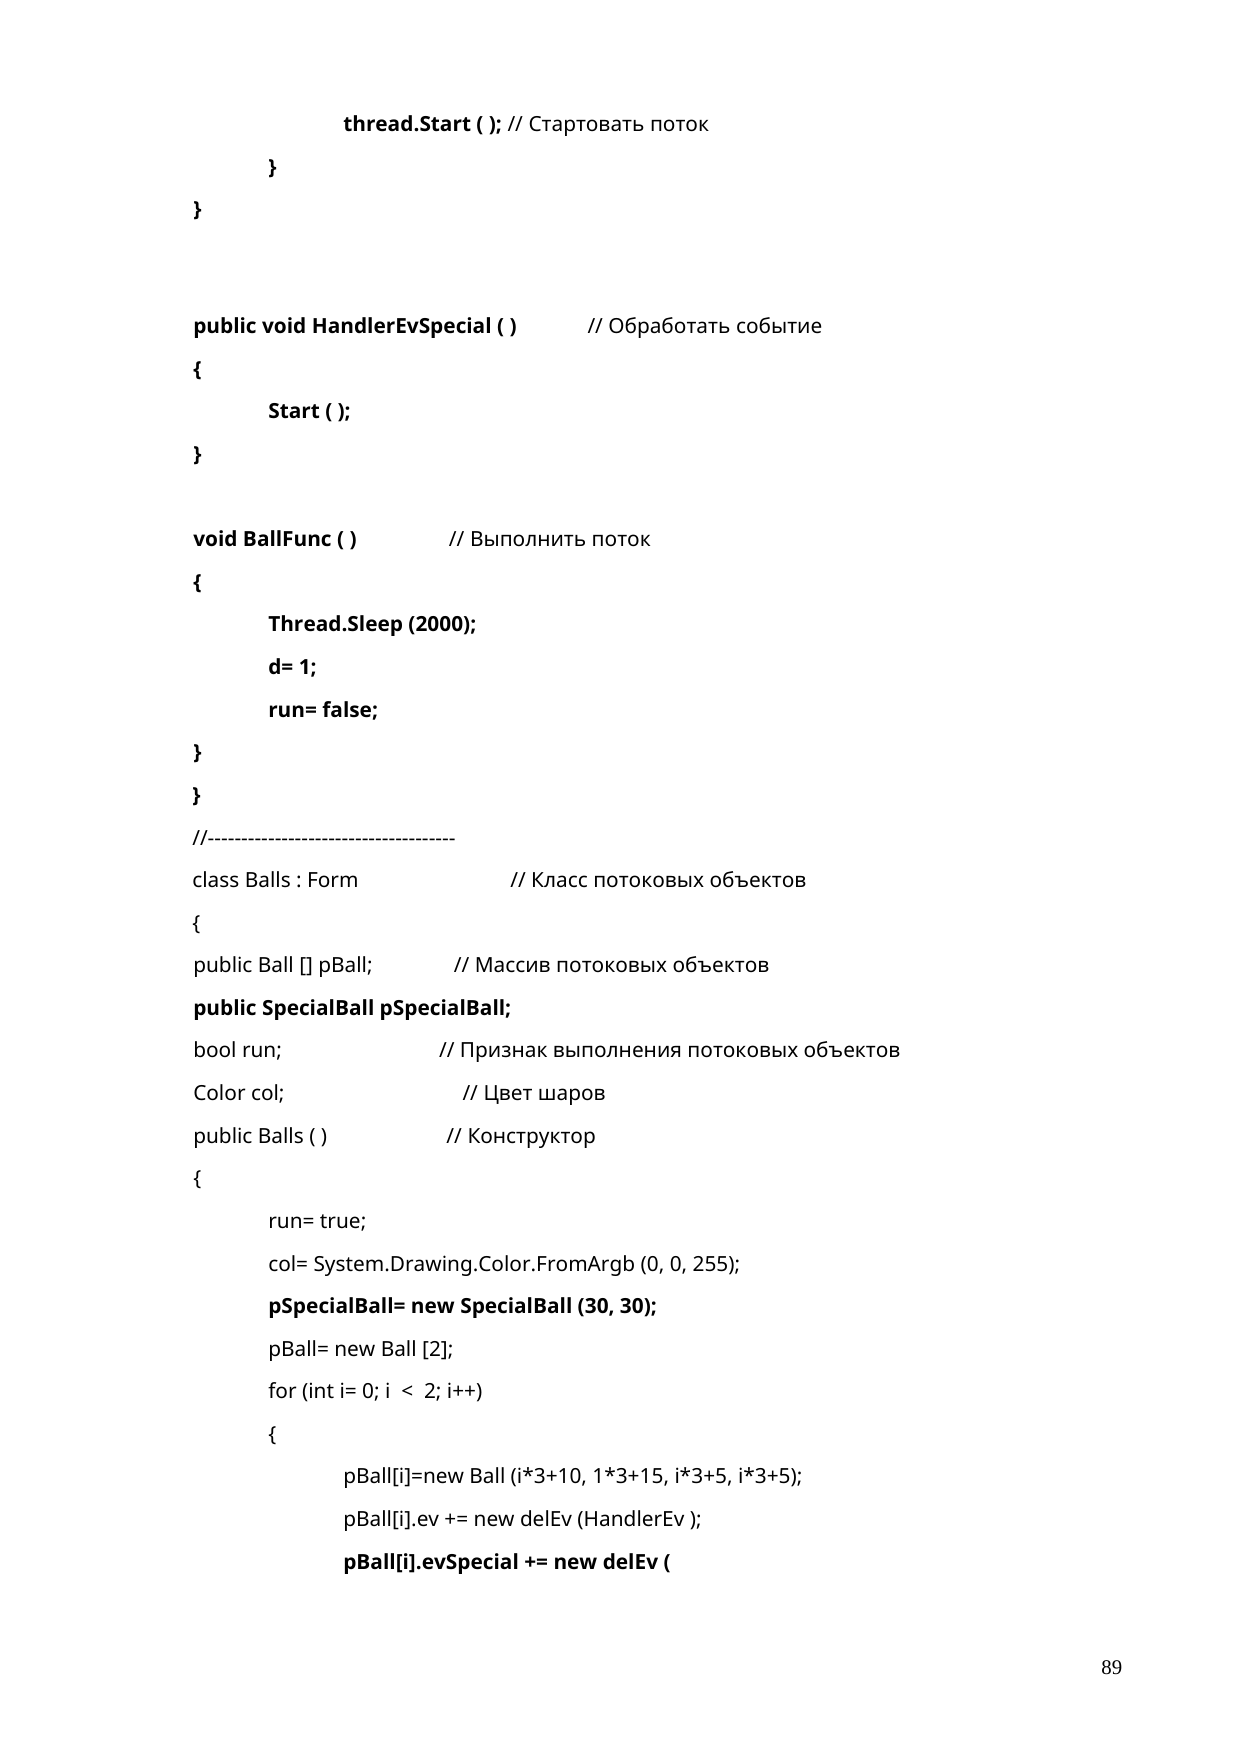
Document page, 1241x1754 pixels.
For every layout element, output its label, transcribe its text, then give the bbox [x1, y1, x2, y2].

text public Balls ( ) // Конструктор [118, 1121, 1122, 1149]
text thread.Start ( ); // Стартовать поток [118, 109, 1122, 138]
text { [118, 1419, 1122, 1447]
text { [118, 908, 1122, 936]
text void BallFunc ( ) // Выполнить поток [118, 524, 1122, 553]
text } [118, 737, 1122, 766]
text pBall= new Ball [2]; [118, 1334, 1122, 1362]
text pBall[i].evSpecial += new delEv ( [118, 1547, 1122, 1575]
text for (int i= 0; i < 2; i++) [118, 1376, 1122, 1405]
text Start ( ); [118, 397, 1122, 425]
text pBall[i].ev += new delEv (HandlerEv ); [118, 1504, 1122, 1533]
text { [118, 1163, 1122, 1192]
text public void HandlerEvSpecial ( ) // Обработать событие [118, 311, 1122, 340]
text Thread.Sleep (2000); [118, 609, 1122, 638]
text { [118, 567, 1122, 595]
text col= System.Drawing.Color.FromArgb (0, 0, 255); [118, 1249, 1122, 1277]
text class Balls : Form // Класс потоковых объектов [118, 865, 1122, 894]
text } [118, 194, 1122, 223]
text } [118, 439, 1122, 468]
text public Ball [] pBall; // Массив потоковых объектов [118, 950, 1122, 979]
text } [118, 780, 1122, 808]
text } [118, 152, 1122, 180]
text public SpecialBall pSpecialBall; [118, 993, 1122, 1021]
text d= 1; [118, 652, 1122, 681]
text //------------------------------------- [118, 823, 1122, 851]
text run= true; [118, 1206, 1122, 1234]
text pBall[i]=new Ball (i*3+10, 1*3+15, i*3+5, i*3+5); [118, 1462, 1122, 1490]
text run= false; [118, 695, 1122, 723]
text bool run; // Признак выполнения потоковых объектов [118, 1036, 1122, 1064]
text { [118, 354, 1122, 382]
text Color col; // Цвет шаров [118, 1078, 1122, 1107]
text pSpecialBall= new SpecialBall (30, 30); [118, 1291, 1122, 1320]
